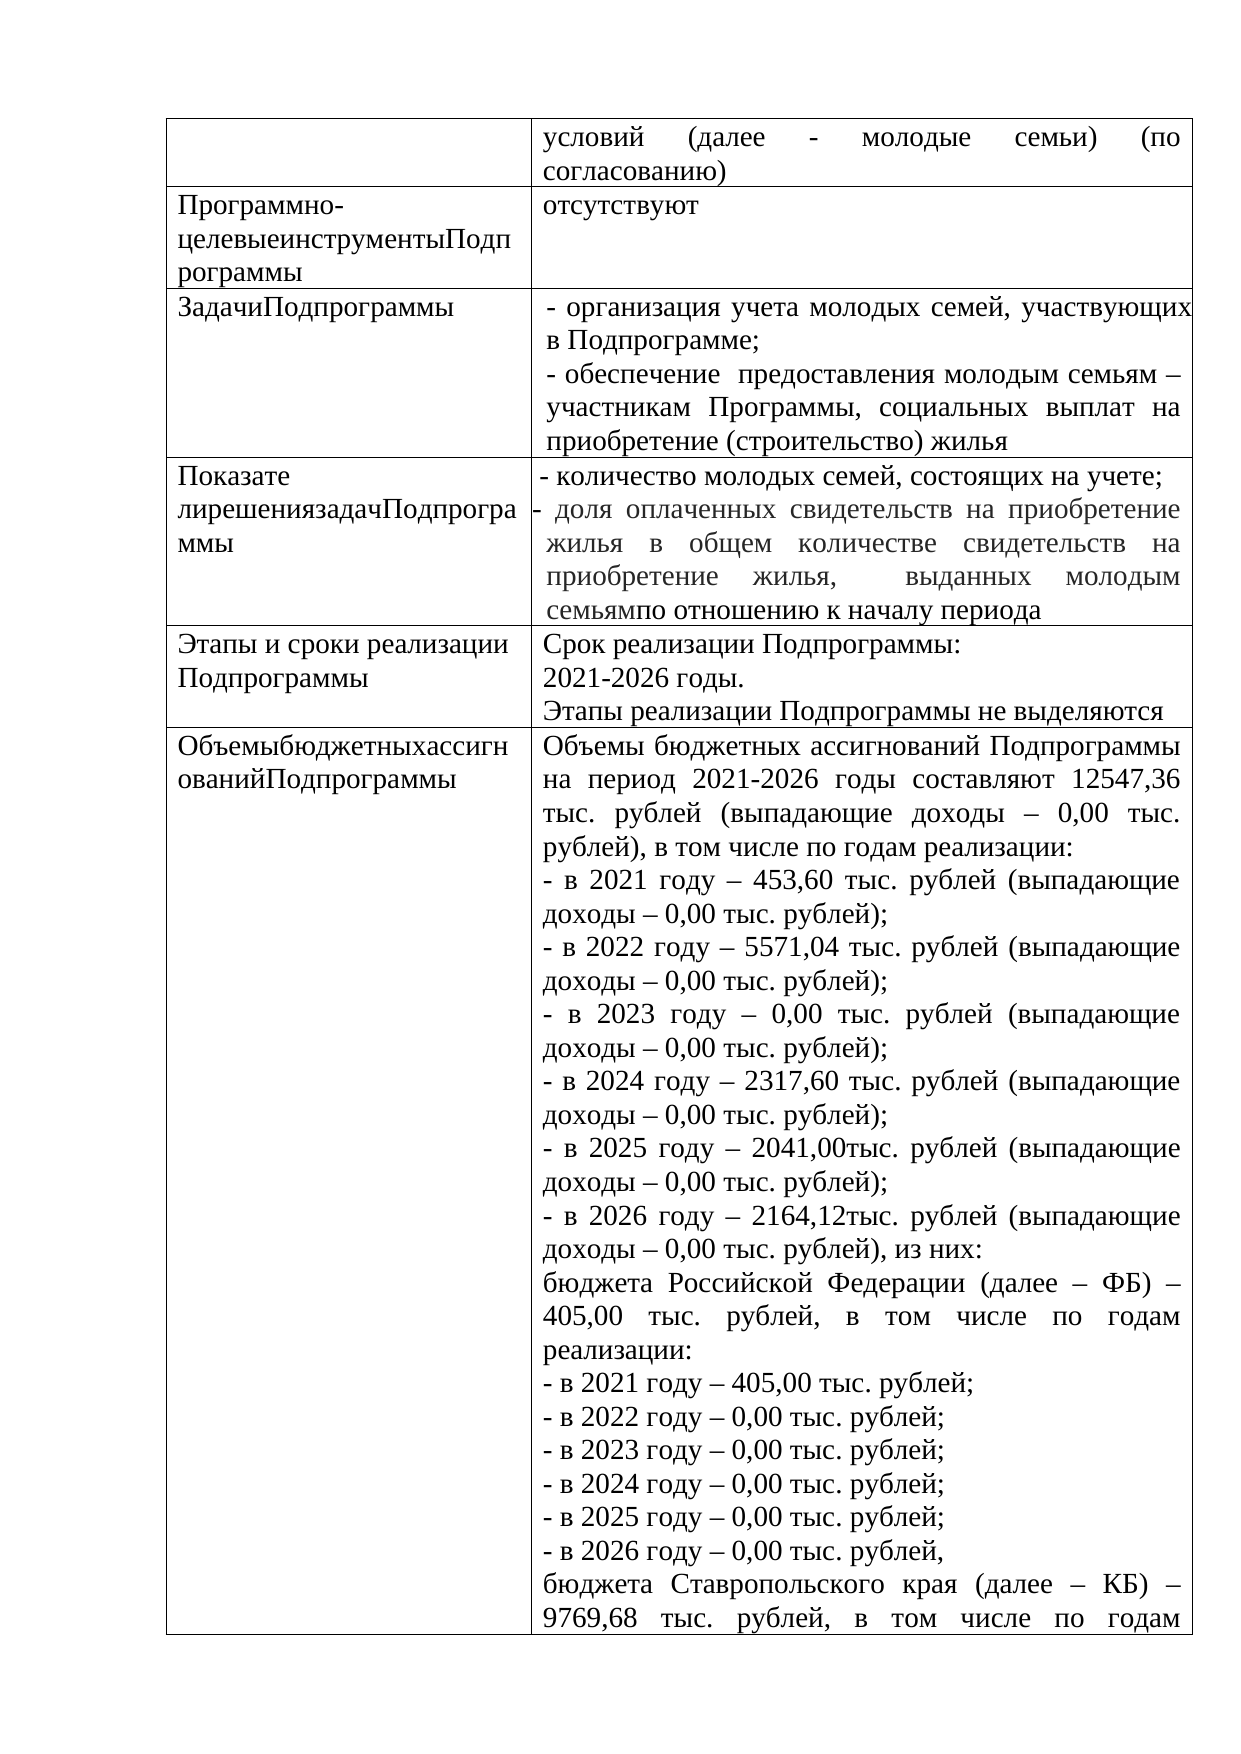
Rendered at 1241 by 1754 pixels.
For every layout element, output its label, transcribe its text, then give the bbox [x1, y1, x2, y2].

table_cell Программно-целевыеинструментыПодпрограммы [167, 187, 531, 288]
table_cell - количество молодых семей, состоящих на учете; - доля оплаченных свидетельств на приобретение жилья в общем количестве свидетельств на приобретение жилья, выданных молодым семьямпо отношению к началу периода [532, 458, 1192, 625]
table_cell отсутствуют [532, 187, 1192, 288]
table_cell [532, 728, 1192, 1634]
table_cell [167, 119, 531, 186]
table_cell Срок реализации Подпрограммы: 2021-2026 годы. Этапы реализации Подпрограммы не выделяются [532, 626, 1192, 727]
table_cell - организация учета молодых семей, участвующих в Подпрограмме; - обеспечение предоставления молодым семьям – участникам Программы, социальных выплат на приобретение (строительство) жилья [532, 289, 1192, 457]
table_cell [167, 728, 531, 1634]
table_cell ПоказателирешениязадачПодпрограммы [167, 458, 531, 625]
table_cell Этапы и сроки реализации Подпрограммы [167, 626, 531, 727]
table_cell ЗадачиПодпрограммы [167, 289, 531, 457]
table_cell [532, 119, 1192, 186]
